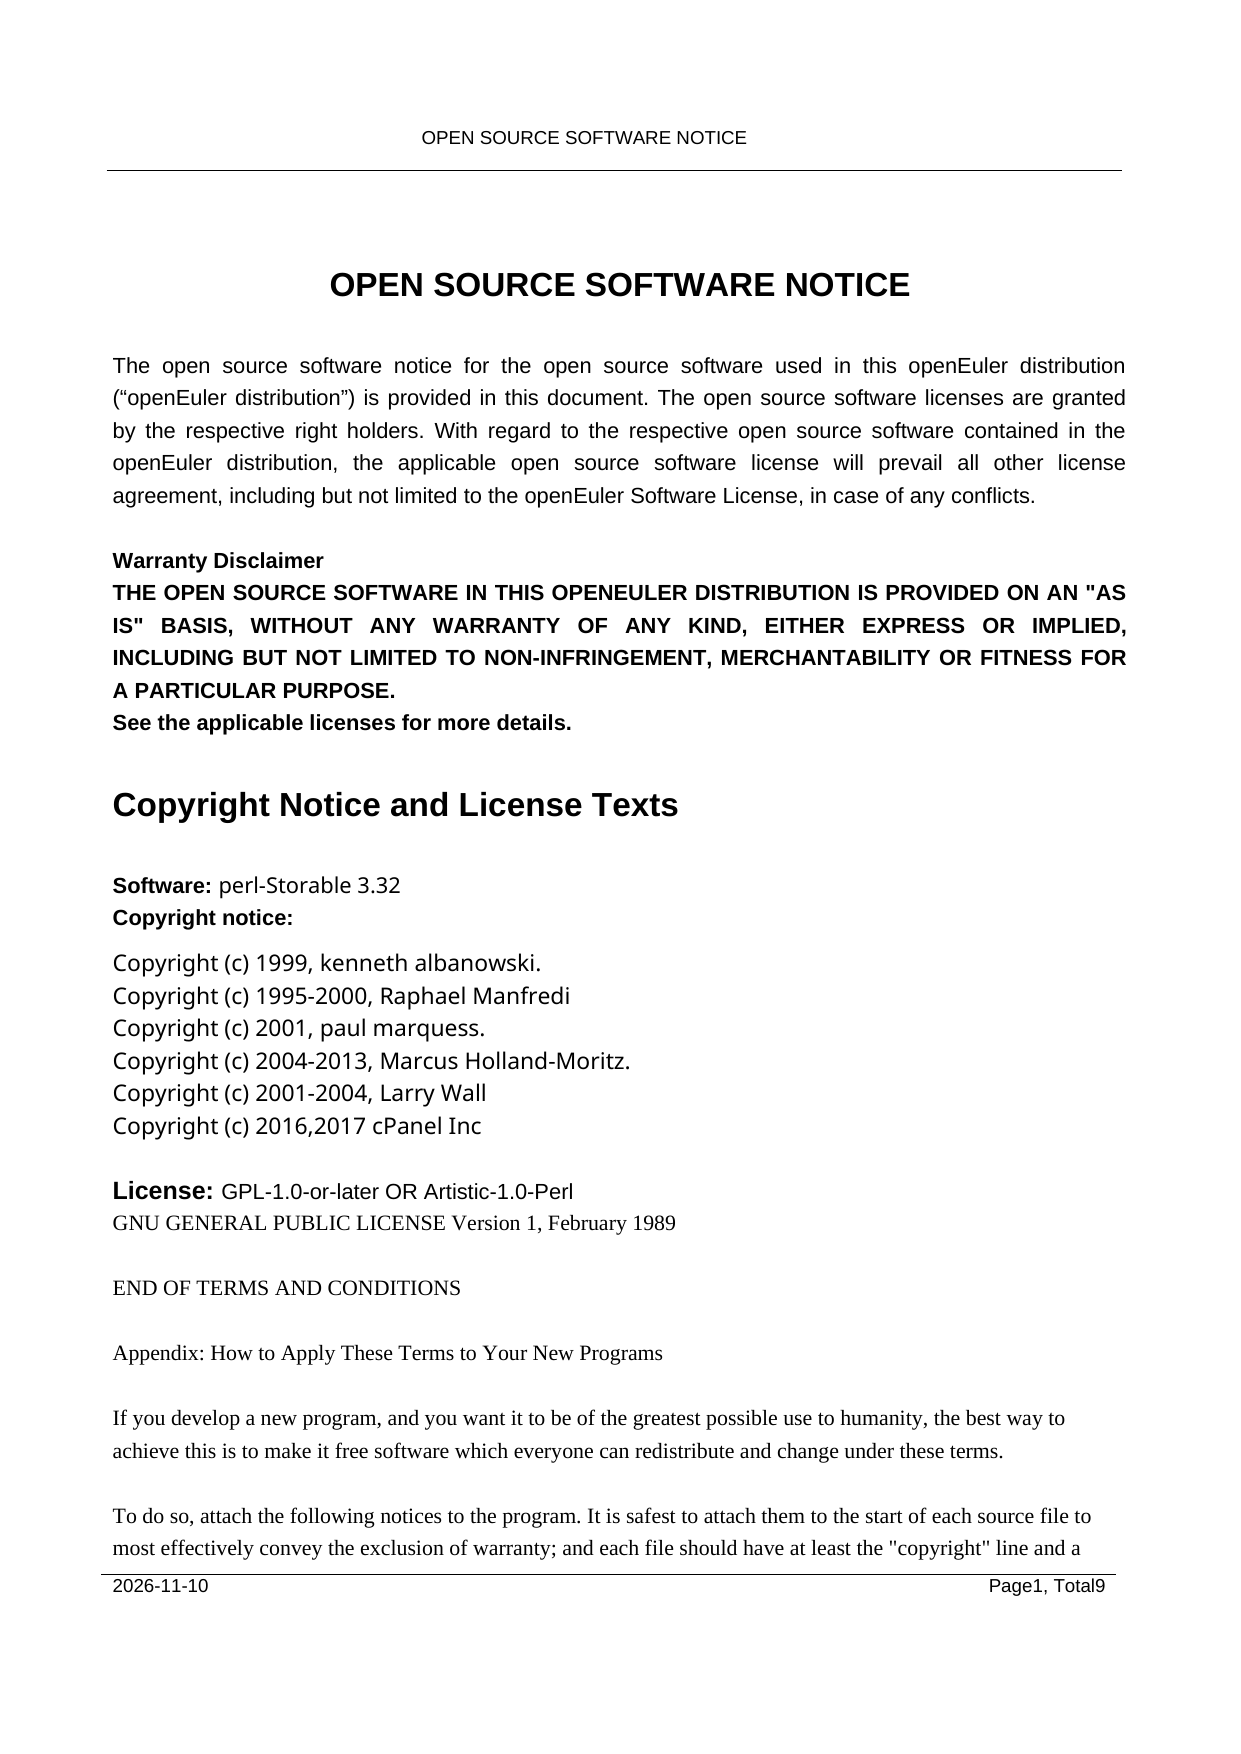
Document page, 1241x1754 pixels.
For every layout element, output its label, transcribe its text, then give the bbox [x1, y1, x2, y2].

text The open source software notice for the open source software used in this openEuler distribution (“openEuler distribution”) is provided in this document. The open source software licenses are granted by the respective right holders. With regard to the respective open source software contained in the openEuler distribution, the applicable open source software license will prevail all other license agreement, including but not limited to the openEuler Software License, in case of any conflicts. [112, 349, 1128, 511]
text License: GPL-1.0-or-later OR Artistic-1.0-Perl [112, 1174, 1128, 1207]
text Copyright notice: [112, 901, 1128, 934]
title Software: perl-Storable 3.32 [112, 869, 1128, 901]
text Copyright (c) 1999, kenneth albanowski. Copyright (c) 1995-2000, Raphael Manfredi Copyright (c) 2001, paul marquess. Copyright (c) 2004-2013, Marcus Holland-Moritz. Copyright (c) 2001-2004, Larry Wall Copyright (c) 2016,2017 cPanel Inc [112, 947, 1128, 1174]
text THE OPEN SOURCE SOFTWARE IN THIS OPENEULER DISTRIBUTION IS PROVIDED ON AN "AS IS" BASIS, WITHOUT ANY WARRANTY OF ANY KIND, EITHER EXPRESS OR IMPLIED, INCLUDING BUT NOT LIMITED TO NON-INFRINGEMENT, MERCHANTABILITY OR FITNESS FOR A PARTICULAR PURPOSE. See the applicable licenses for more details. [112, 576, 1128, 739]
text Warranty Disclaimer [112, 544, 1128, 576]
text Copyright Notice and License Texts [112, 771, 1128, 836]
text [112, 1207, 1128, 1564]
text OPEN SOURCE SOFTWARE NOTICE [112, 251, 1128, 316]
